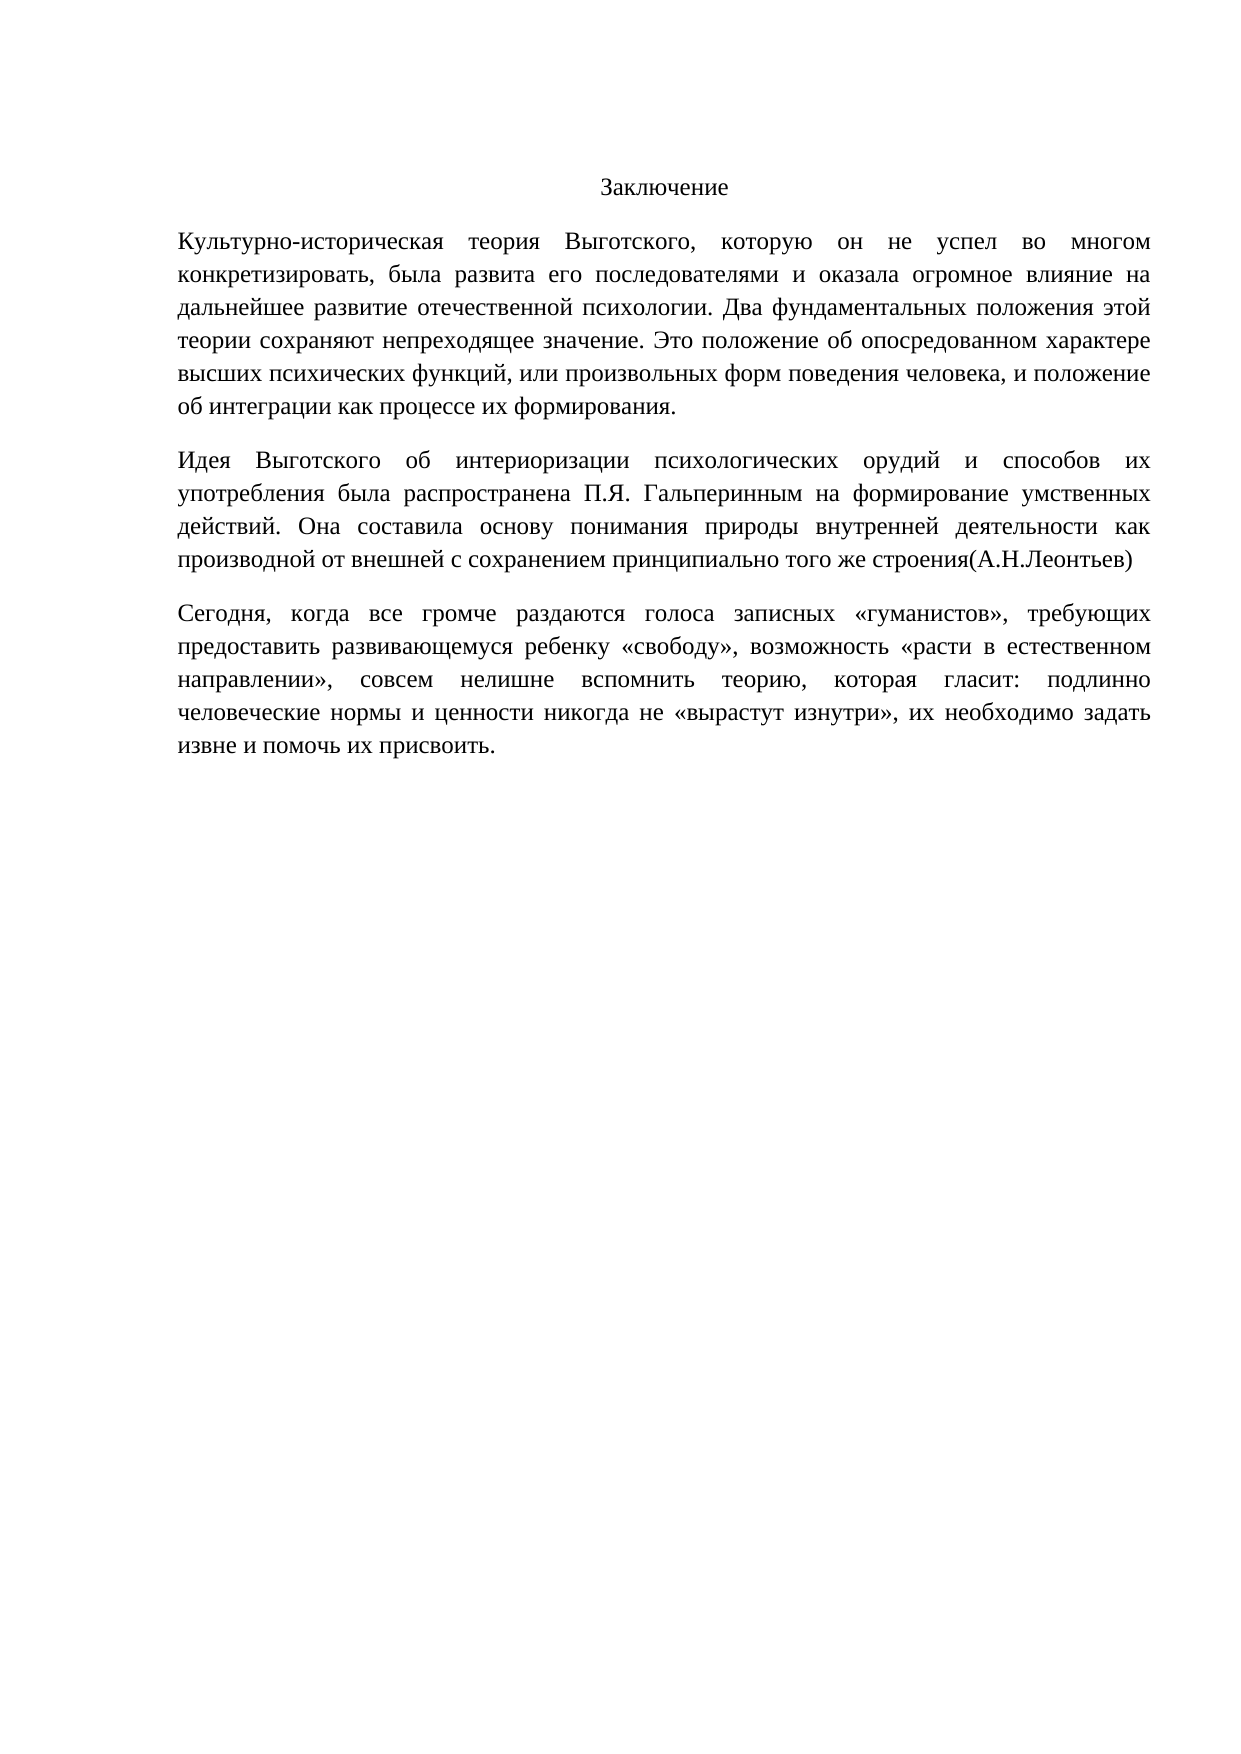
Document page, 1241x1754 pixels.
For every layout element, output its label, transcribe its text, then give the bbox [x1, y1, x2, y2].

text Идея Выготского об интериоризации психологических орудий и способов их употребления была распространена П.Я. Гальперинным на формирование умственных действий. Она составила основу понимания природы внутренней деятельности как производной от внешней с сохранением принципиально того же строения(А.Н.Леонтьев) [177, 445, 1152, 573]
text Культурно-историческая теория Выготского, которую он не успел во многом конкретизировать, была развита его последователями и оказала огромное влияние на дальнейшее развитие отечественной психологии. Два фундаментальных положения этой теории сохраняют непреходящее значение. Это положение об опосредованном характере высших психических функций, или произвольных форм поведения человека, и положение об интеграции как процессе их формирования. [177, 226, 1152, 420]
text Заключение [177, 172, 1152, 201]
text Сегодня, когда все громче раздаются голоса записных «гуманистов», требующих предоставить развивающемуся ребенку «свободу», возможность «расти в естественном направлении», совсем нелишне вспомнить теорию, которая гласит: подлинно человеческие нормы и ценности никогда не «вырастут изнутри», их необходимо задать извне и помочь их присвоить. [177, 598, 1152, 758]
